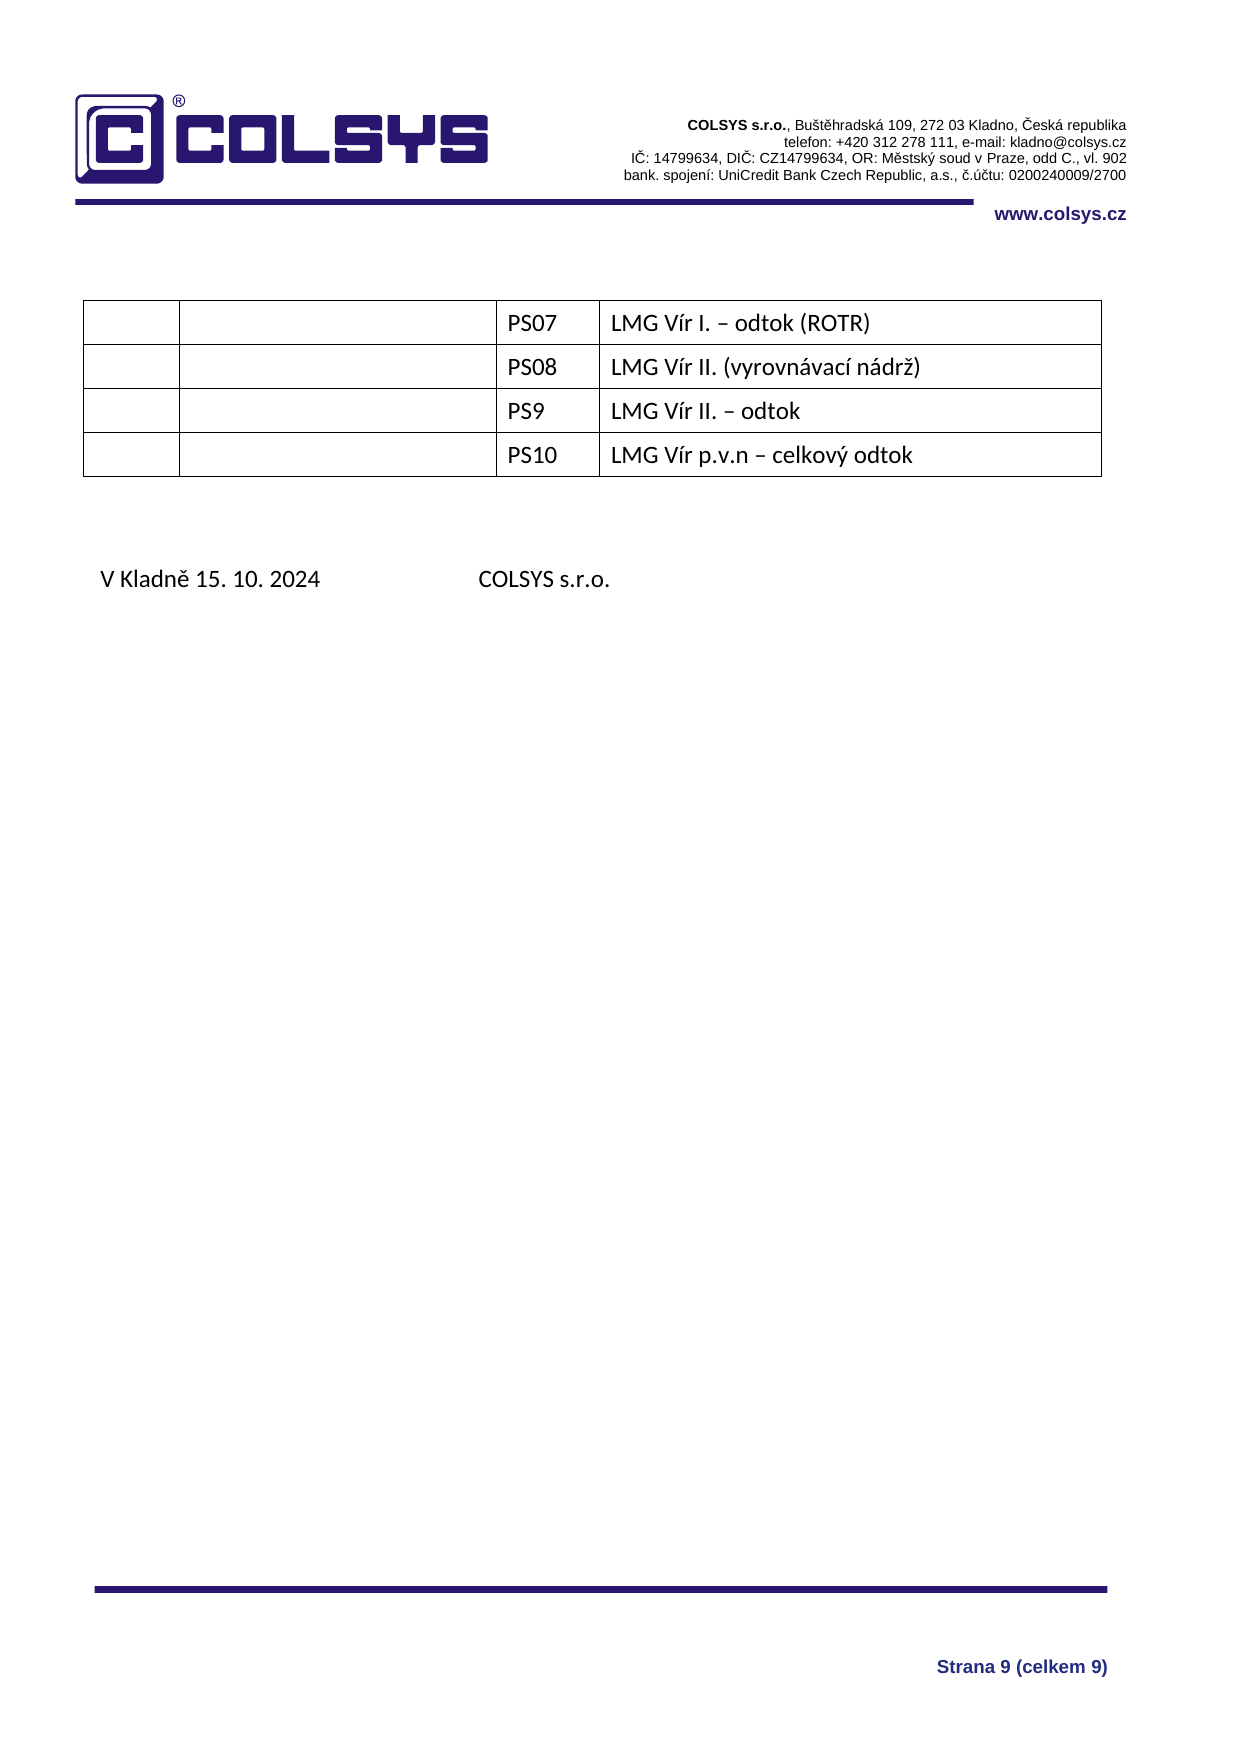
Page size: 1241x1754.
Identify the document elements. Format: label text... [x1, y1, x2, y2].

table_cell [84, 433, 179, 476]
table_cell PS08 [497, 345, 599, 388]
table_cell PS10 [497, 433, 599, 476]
table_cell PS07 [497, 301, 599, 343]
table_cell [84, 301, 179, 343]
table_cell LMG Vír II. – odtok [600, 389, 1101, 432]
table_cell [180, 301, 496, 343]
table_cell [84, 345, 179, 388]
table_cell [84, 389, 179, 432]
table_cell PS9 [497, 389, 599, 432]
table_cell LMG Vír p.v.n – celkový odtok [600, 433, 1101, 476]
table_cell LMG Vír I. – odtok (ROTR) [600, 301, 1101, 343]
table_cell [180, 389, 496, 432]
table_cell [180, 345, 496, 388]
table_cell [180, 433, 496, 476]
table_cell LMG Vír II. (vyrovnávací nádrž) [600, 345, 1101, 388]
text V Kladně 15. 10. 2024 COLSYS s.r.o. [94, 563, 1107, 593]
